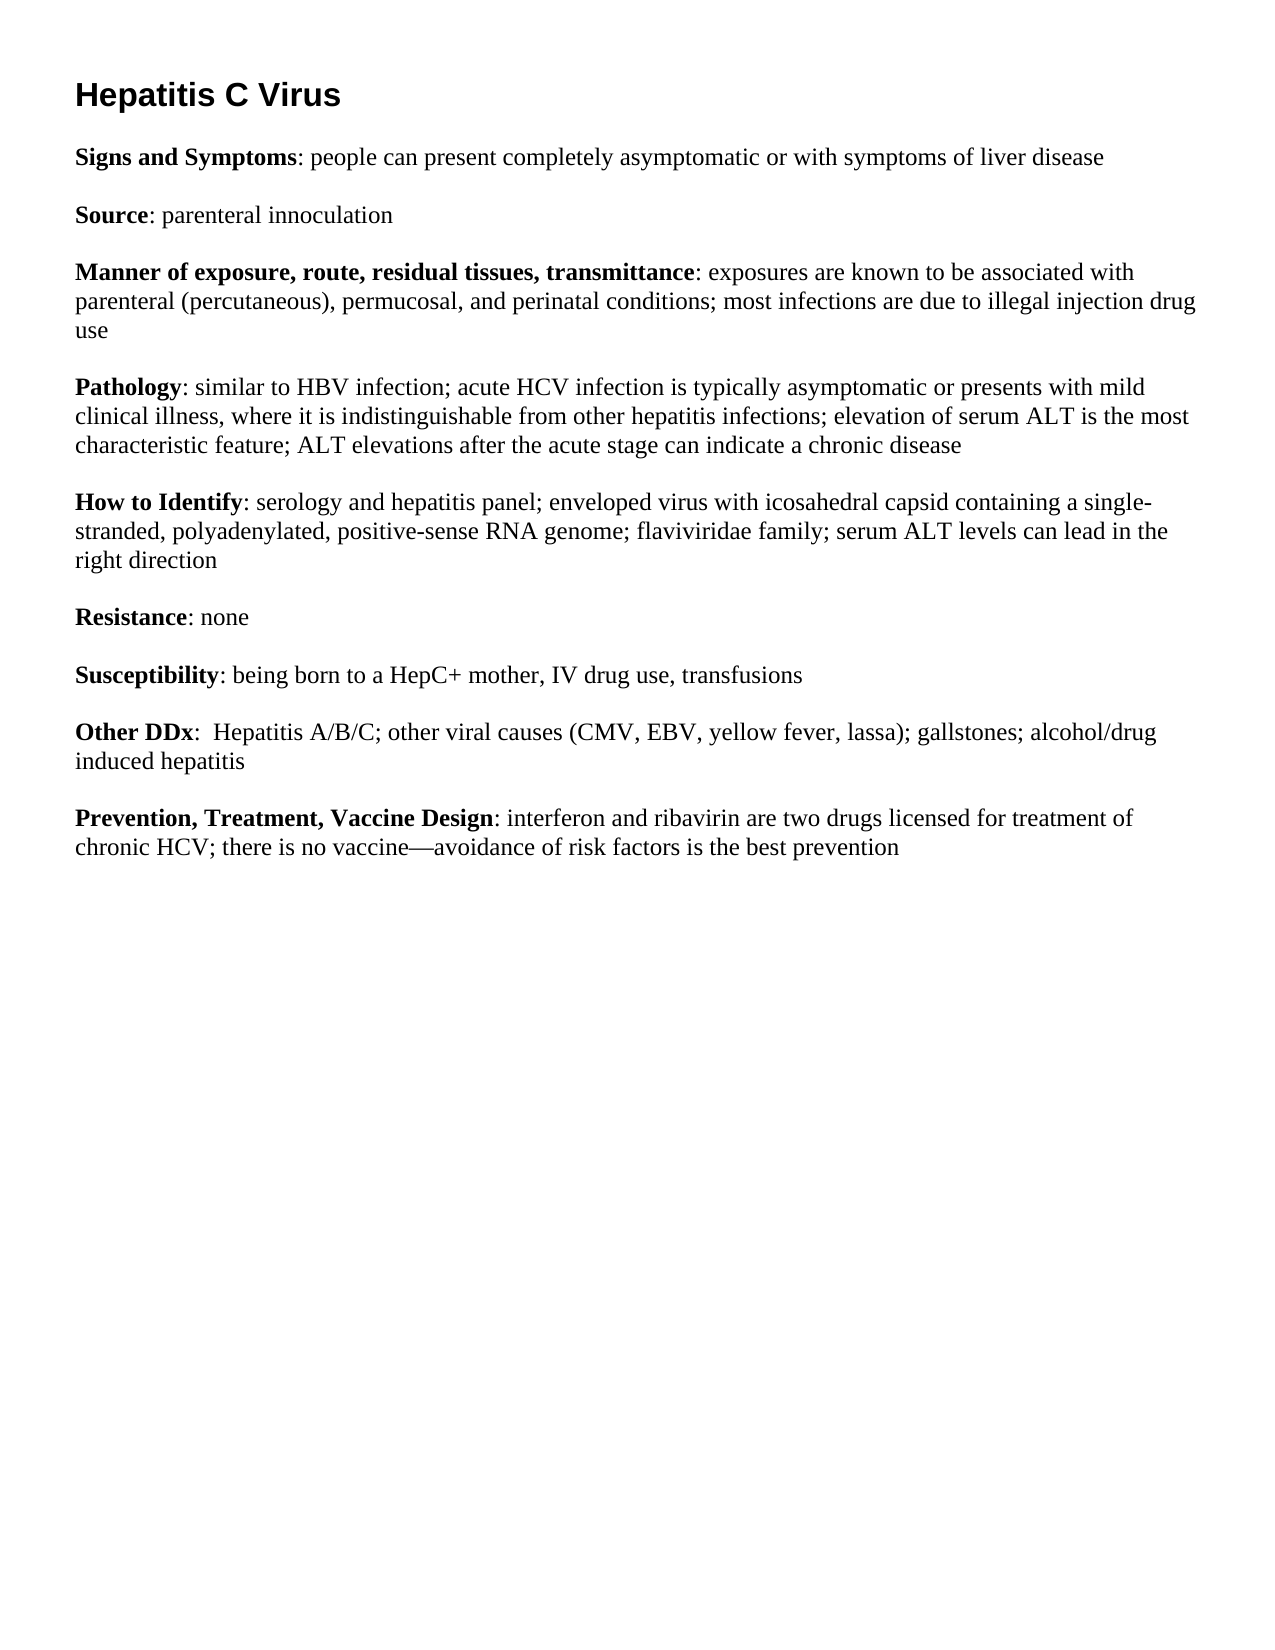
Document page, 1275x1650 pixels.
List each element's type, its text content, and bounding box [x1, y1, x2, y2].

text Signs and Symptoms: people can present completely asymptomatic or with symptoms of liver disease [75, 142, 1200, 171]
text Hepatitis C Virus [75, 75, 1200, 113]
text Prevention, Treatment, Vaccine Design: interferon and ribavirin are two drugs licensed for treatment of chronic HCV; there is no vaccine—avoidance of risk factors is the best prevention [75, 803, 1200, 861]
text Susceptibility: being born to a HepC+ mother, IV drug use, transfusions [75, 660, 1200, 688]
text Source: parenteral innoculation [75, 200, 1200, 228]
text How to Identify: serology and hepatitis panel; enveloped virus with icosahedral capsid containing a single-stranded, polyadenylated, positive-sense RNA genome; flaviviridae family; serum ALT levels can lead in the right direction [75, 487, 1200, 573]
text Manner of exposure, route, residual tissues, transmittance: exposures are known to be associated with parenteral (percutaneous), permucosal, and perinatal conditions; most infections are due to illegal injection drug use [75, 257, 1200, 343]
text Other DDx: Hepatitis A/B/C; other viral causes (CMV, EBV, yellow fever, lassa); gallstones; alcohol/drug induced hepatitis [75, 717, 1200, 775]
text Pathology: similar to HBV infection; acute HCV infection is typically asymptomatic or presents with mild clinical illness, where it is indistinguishable from other hepatitis infections; elevation of serum ALT is the most characteristic feature; ALT elevations after the acute stage can indicate a chronic disease [75, 372, 1200, 458]
text Resistance: none [75, 602, 1200, 631]
